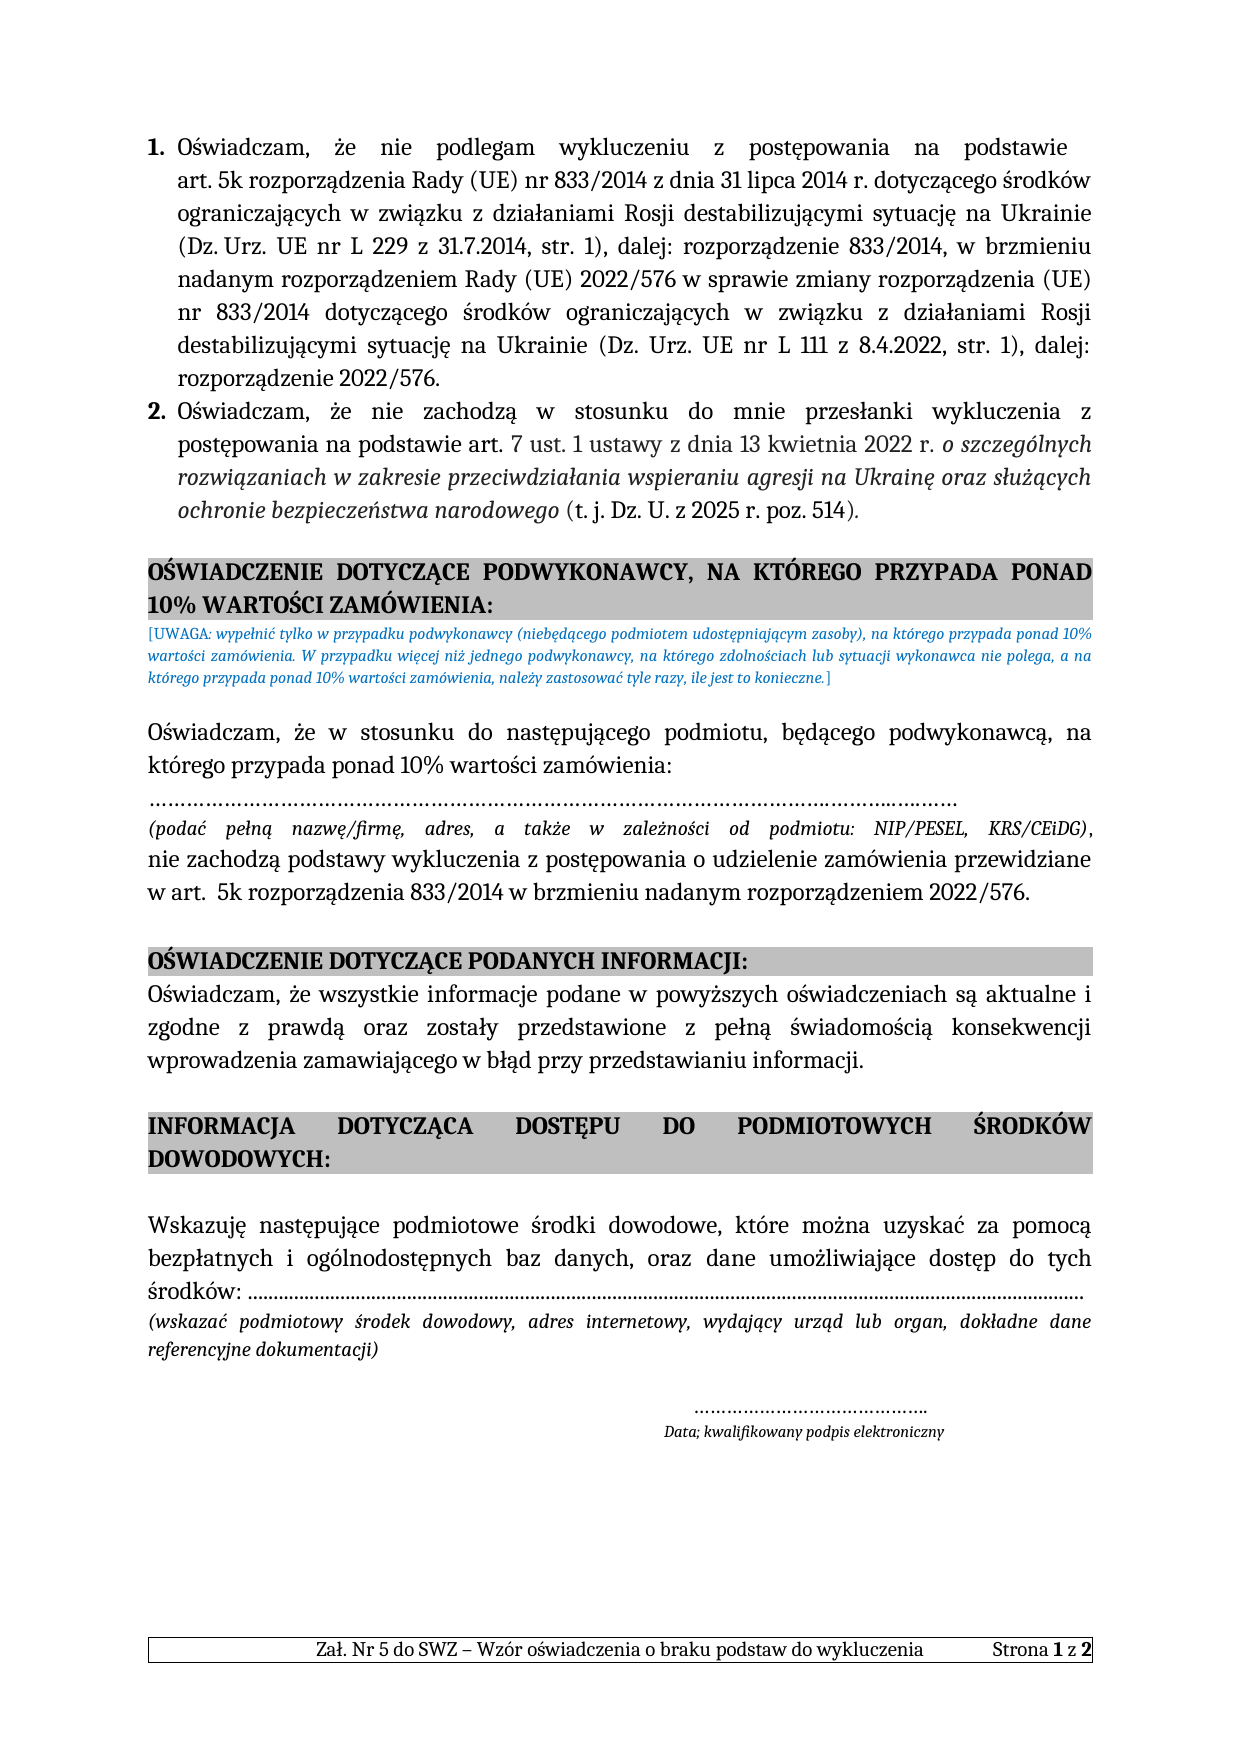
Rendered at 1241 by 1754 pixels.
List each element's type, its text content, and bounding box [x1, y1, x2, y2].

text [UWAGA: wypełnić tylko w przypadku podwykonawcy (niebędącego podmiotem udostępniającym zasoby), na którego przypada ponad 10% wartości zamówienia. W przypadku więcej niż jednego podwykonawcy, na którego zdolnościach lub sytuacji wykonawca nie polega, a na którego przypada ponad 10% wartości zamówienia, należy zastosować tyle razy, ile jest to konieczne.] [148, 624, 1093, 687]
text Data; kwalifikowany podpis elektroniczny [148, 1423, 1093, 1442]
text ……………………………………………………………………………………………….………..….…… [148, 784, 1093, 812]
list Oświadczam, że nie podlegam wykluczeniu z postępowania na podstawie art. 5k rozporządzenia Rady (UE) nr 833/2014 z dnia 31 lipca 2014 r. dotyczącego środków ograniczających w związku z działaniami Rosji destabilizującymi sytuację na Ukrainie (Dz. Urz. UE nr L 229 z 31.7.2014, str. 1), dalej: rozporządzenie 833/2014, w brzmieniu nadanym rozporządzeniem Rady (UE) 2022/576 w sprawie zmiany rozporządzenia (UE) nr 833/2014 dotyczącego środków ograniczających w związku z działaniami Rosji destabilizującymi sytuację na Ukrainie (Dz. Urz. UE nr L 111 z 8.4.2022, str. 1), dalej: rozporządzenie 2022/576. [148, 133, 1093, 393]
text (wskazać podmiotowy środek dowodowy, adres internetowy, wydający urząd lub organ, dokładne dane referencyjne dokumentacji) [148, 1310, 1093, 1361]
text INFORMACJA DOTYCZĄCA DOSTĘPU DO PODMIOTOWYCH ŚRODKÓW DOWODOWYCH: [148, 1112, 1093, 1174]
text Oświadczam, że wszystkie informacje podane w powyższych oświadczeniach są aktualne i zgodne z prawdą oraz zostały przedstawione z pełną świadomością konsekwencji wprowadzenia zamawiającego w błąd przy przedstawianiu informacji. [148, 980, 1093, 1074]
text (podać pełną nazwę/firmę, adres, a także w zależności od podmiotu: NIP/PESEL, KRS/CEiDG), nie zachodzą podstawy wykluczenia z postępowania o udzielenie zamówienia przewidziane w art. 5k rozporządzenia 833/2014 w brzmieniu nadanym rozporządzeniem 2022/576. [148, 817, 1093, 907]
text OŚWIADCZENIE DOTYCZĄCE PODWYKONAWCY, NA KTÓREGO PRZYPADA PONAD 10% WARTOŚCI ZAMÓWIENIA: [148, 558, 1093, 620]
text OŚWIADCZENIE DOTYCZĄCE PODANYCH INFORMACJI: [148, 947, 1093, 976]
text ……………………………………. [148, 1394, 1093, 1419]
text Oświadczam, że w stosunku do następującego podmiotu, będącego podwykonawcą, na którego przypada ponad 10% wartości zamówienia: [148, 718, 1093, 779]
text Wskazuję następujące podmiotowe środki dowodowe, które można uzyskać za pomocą bezpłatnych i ogólnodostępnych baz danych, oraz dane umożliwiające dostęp do tych środków: ................................................................................................................................................................... [148, 1211, 1093, 1306]
list Oświadczam, że nie zachodzą w stosunku do mnie przesłanki wykluczenia z postępowania na podstawie art. 7 ust. 1 ustawy z dnia 13 kwietnia 2022 r. o szczególnych rozwiązaniach w zakresie przeciwdziałania wspieraniu agresji na Ukrainę oraz służących ochronie bezpieczeństwa narodowego (t. j. Dz. U. z 2025 r. poz. 514). [148, 397, 1093, 525]
